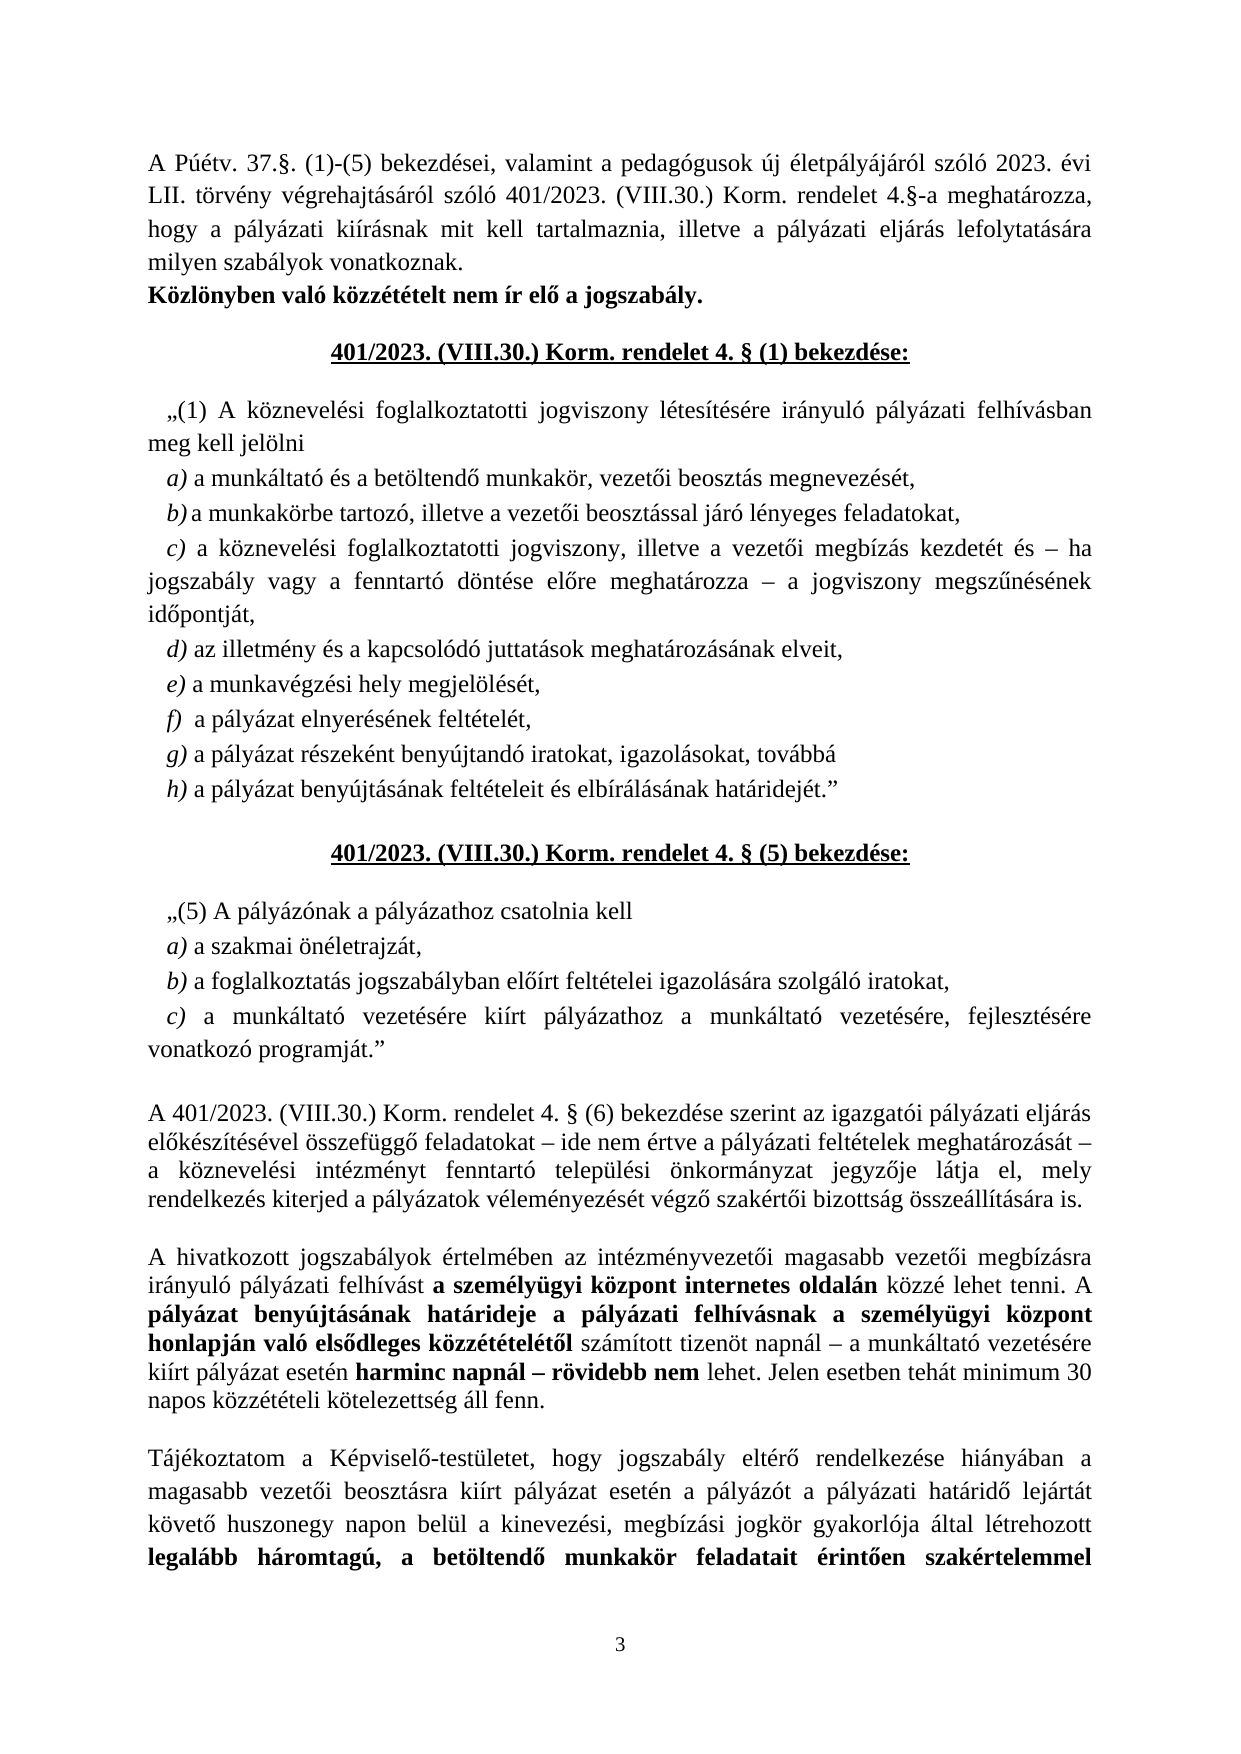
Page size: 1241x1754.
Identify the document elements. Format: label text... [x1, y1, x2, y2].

text h) a pályázat benyújtásának feltételeit és elbírálásának határidejét.” [148, 774, 1093, 803]
text b) a foglalkoztatás jogszabályban előírt feltételei igazolására szolgáló iratokat, [148, 966, 1093, 995]
text g) a pályázat részeként benyújtandó iratokat, igazolásokat, továbbá [148, 739, 1093, 768]
text a) a szakmai önéletrajzát, [148, 931, 1093, 960]
text „(5) A pályázónak a pályázathoz csatolnia kell [148, 896, 1093, 925]
text e) a munkavégzési hely megjelölését, [148, 669, 1093, 698]
text Közlönyben való közzétételt nem ír elő a jogszabály. [148, 280, 1093, 308]
text A Púétv. 37.§. (1)-(5) bekezdései, valamint a pedagógusok új életpályájáról szóló 2023. évi LII. törvény végrehajtásáról szóló 401/2023. (VIII.30.) Korm. rendelet 4.§-a meghatározza, hogy a pályázati kiírásnak mit kell tartalmaznia, illetve a pályázati eljárás lefolytatására milyen szabályok vonatkoznak. [148, 148, 1093, 275]
text c) a köznevelési foglalkoztatotti jogviszony, illetve a vezetői megbízás kezdetét és – ha jogszabály vagy a fenntartó döntése előre meghatározza – a jogviszony megszűnésének időpontját, [148, 533, 1093, 628]
text a) a munkáltató és a betöltendő munkakör, vezetői beosztás megnevezését, [148, 463, 1093, 492]
text „(1) A köznevelési foglalkoztatotti jogviszony létesítésére irányuló pályázati felhívásban meg kell jelölni [148, 395, 1093, 456]
text f) a pályázat elnyerésének feltételét, [148, 704, 1093, 733]
text c) a munkáltató vezetésére kiírt pályázathoz a munkáltató vezetésére, fejlesztésére vonatkozó programját.” [148, 1001, 1093, 1063]
text b) a munkakörbe tartozó, illetve a vezetői beosztással járó lényeges feladatokat, [148, 498, 1093, 527]
text 401/2023. (VIII.30.) Korm. rendelet 4. § (1) bekezdése: [148, 337, 1093, 366]
text A 401/2023. (VIII.30.) Korm. rendelet 4. § (6) bekezdése szerint az igazgatói pályázati eljárás előkészítésével összefüggő feladatokat – ide nem értve a pályázati feltételek meghatározását – a köznevelési intézményt fenntartó települési önkormányzat jegyzője látja el, mely rendelkezés kiterjed a pályázatok véleményezését végző szakértői bizottság összeállítására is. [148, 1098, 1093, 1213]
text A hivatkozott jogszabályok értelmében az intézményvezetői magasabb vezetői megbízásra irányuló pályázati felhívást a személyügyi központ internetes oldalán közzé lehet tenni. A pályázat benyújtásának határideje a pályázati felhívásnak a személyügyi központ honlapján való elsődleges közzétételétől számított tizenöt napnál – a munkáltató vezetésére kiírt pályázat esetén harminc napnál – rövidebb nem lehet. Jelen esetben tehát minimum 30 napos közzétételi kötelezettség áll fenn. [148, 1242, 1093, 1414]
text 401/2023. (VIII.30.) Korm. rendelet 4. § (5) bekezdése: [148, 838, 1093, 867]
text d) az illetmény és a kapcsolódó juttatások meghatározásának elveit, [148, 634, 1093, 663]
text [148, 1443, 1093, 1571]
